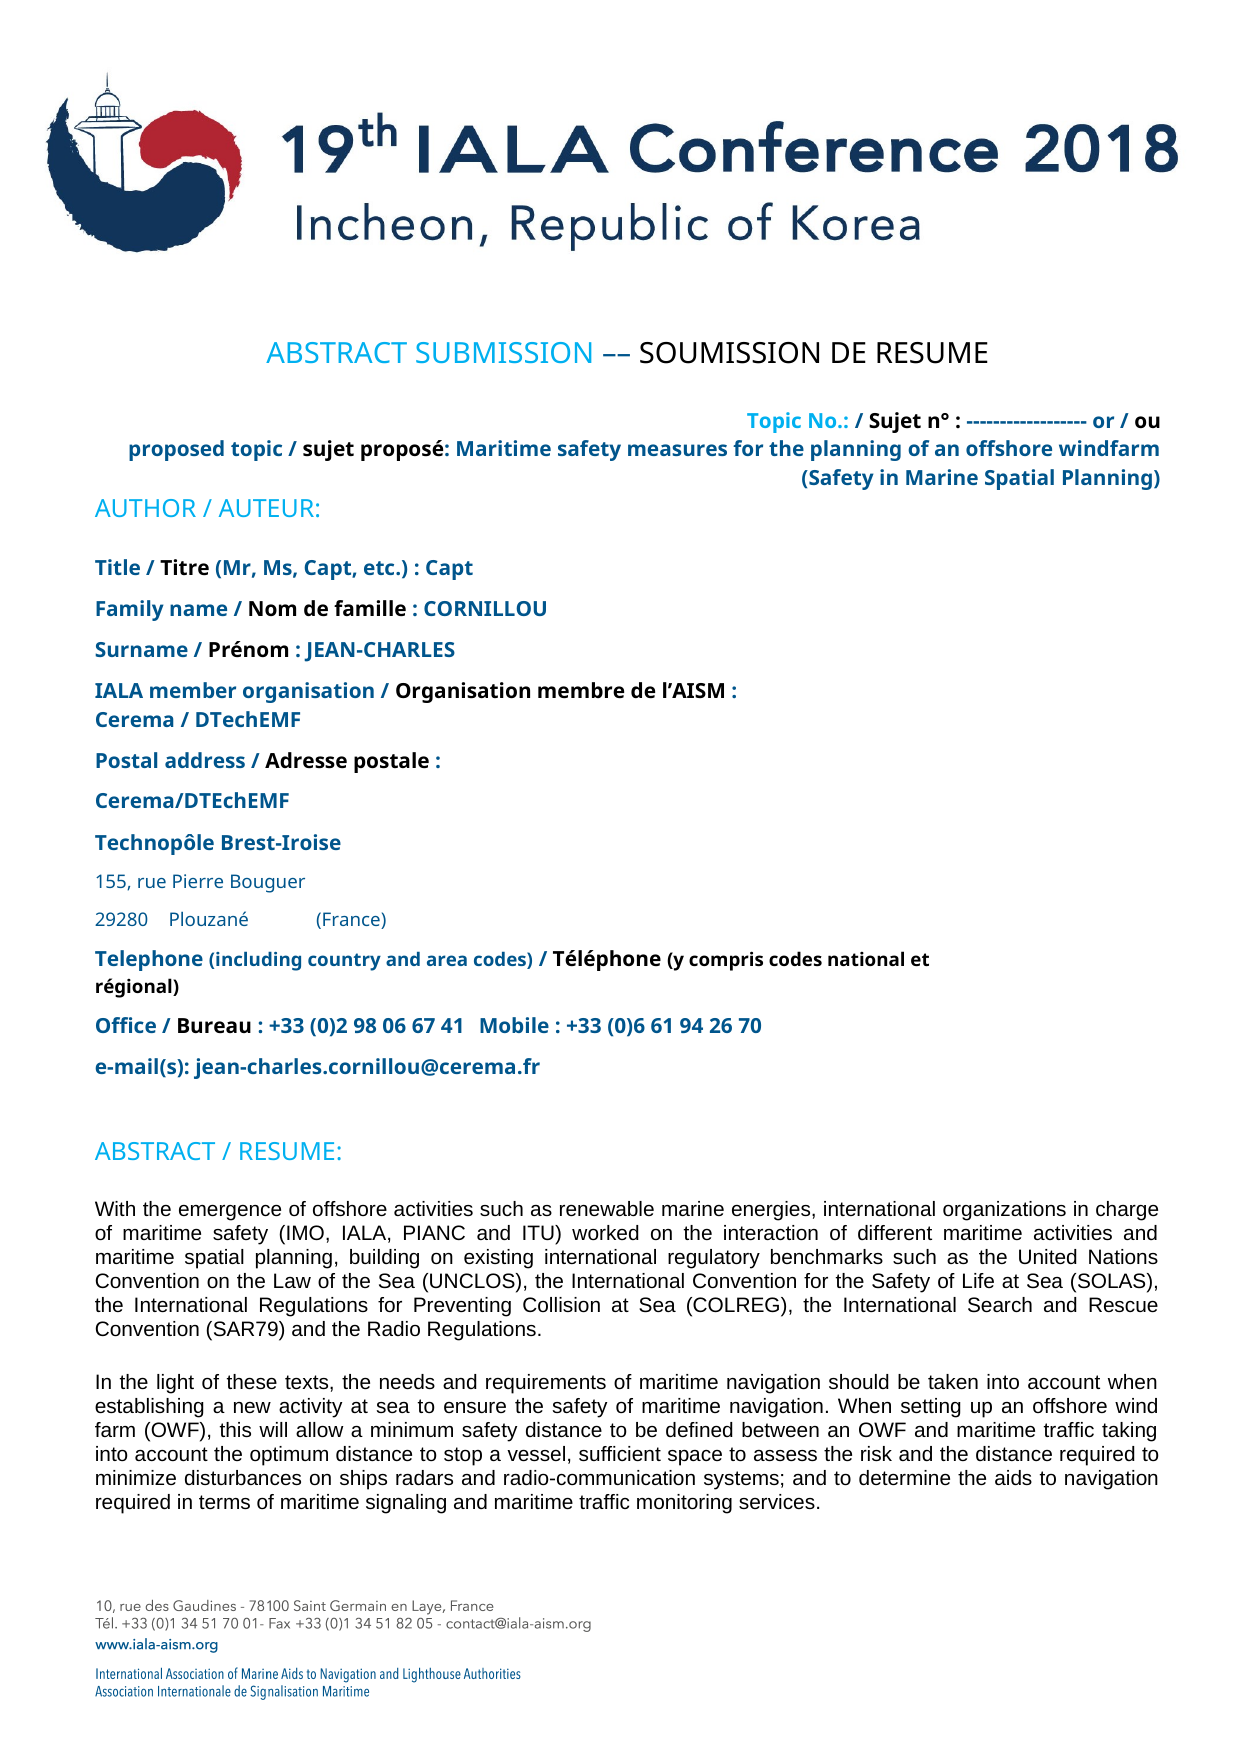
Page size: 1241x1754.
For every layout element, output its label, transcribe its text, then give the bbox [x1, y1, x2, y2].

text ABSTRACT / RESUME: [94, 1134, 1161, 1168]
text Title / Titre (Mr, Ms, Capt, etc.) : Capt [94, 553, 1161, 582]
text Surname / Prénom : JEAN-CHARLES [94, 635, 921, 664]
text 155, rue Pierre Bouguer [94, 868, 921, 894]
text Cerema/DTEchEMF [94, 787, 921, 815]
text Technopôle Brest-Iroise [94, 828, 921, 856]
text In the light of these texts, the needs and requirements of maritime navigation should be taken into account when establishing a new activity at sea to ensure the safety of maritime navigation. When setting up an offshore wind farm (OWF), this will allow a minimum safety distance to be defined between an OWF and maritime traffic taking into account the optimum distance to stop a vessel, sufficient space to assess the risk and the distance required to minimize disturbances on ships radars and radio-communication systems; and to determine the aids to navigation required in terms of maritime signaling and maritime traffic monitoring services. [94, 1370, 1161, 1514]
text Office / Bureau : +33 (0)2 98 06 67 41 Mobile : +33 (0)6 61 94 26 70 [94, 1011, 936, 1039]
text IALA member organisation / Organisation membre de l’AISM : Cerema / DTechEMF [94, 676, 759, 733]
text 29280 Plouzané (France) [94, 907, 921, 932]
text With the emergence of offshore activities such as renewable marine energies, international organizations in charge of maritime safety (IMO, IALA, PIANC and ITU) worked on the interaction of different maritime activities and maritime spatial planning, building on existing international regulatory benchmarks such as the United Nations Convention on the Law of the Sea (UNCLOS), the International Convention for the Safety of Life at Sea (SOLAS), the International Regulations for Preventing Collision at Sea (COLREG), the International Search and Rescue Convention (SAR79) and the Radio Regulations. [94, 1197, 1161, 1341]
text Telephone (including country and area codes) / Téléphone (y compris codes national et régional) [94, 944, 936, 998]
text ABSTRACT SUBMISSION –– SOUMISSION DE RESUME [94, 332, 1161, 372]
text e-mail(s): jean-charles.cornillou@cerema.fr [94, 1052, 936, 1080]
text AUTHOR / AUTEUR: [94, 491, 1161, 525]
picture [26, 45, 1214, 302]
text (Safety in Marine Spatial Planning) [94, 463, 1161, 491]
text Postal address / Adresse postale : [94, 746, 759, 774]
picture [89, 1595, 622, 1714]
text Family name / Nom de famille : CORNILLOU [94, 594, 921, 623]
text proposed topic / sujet proposé: Maritime safety measures for the planning of an offshore windfarm [94, 434, 1161, 463]
text Topic No.: / Sujet n° : ------------------ or / ou [94, 406, 1161, 434]
